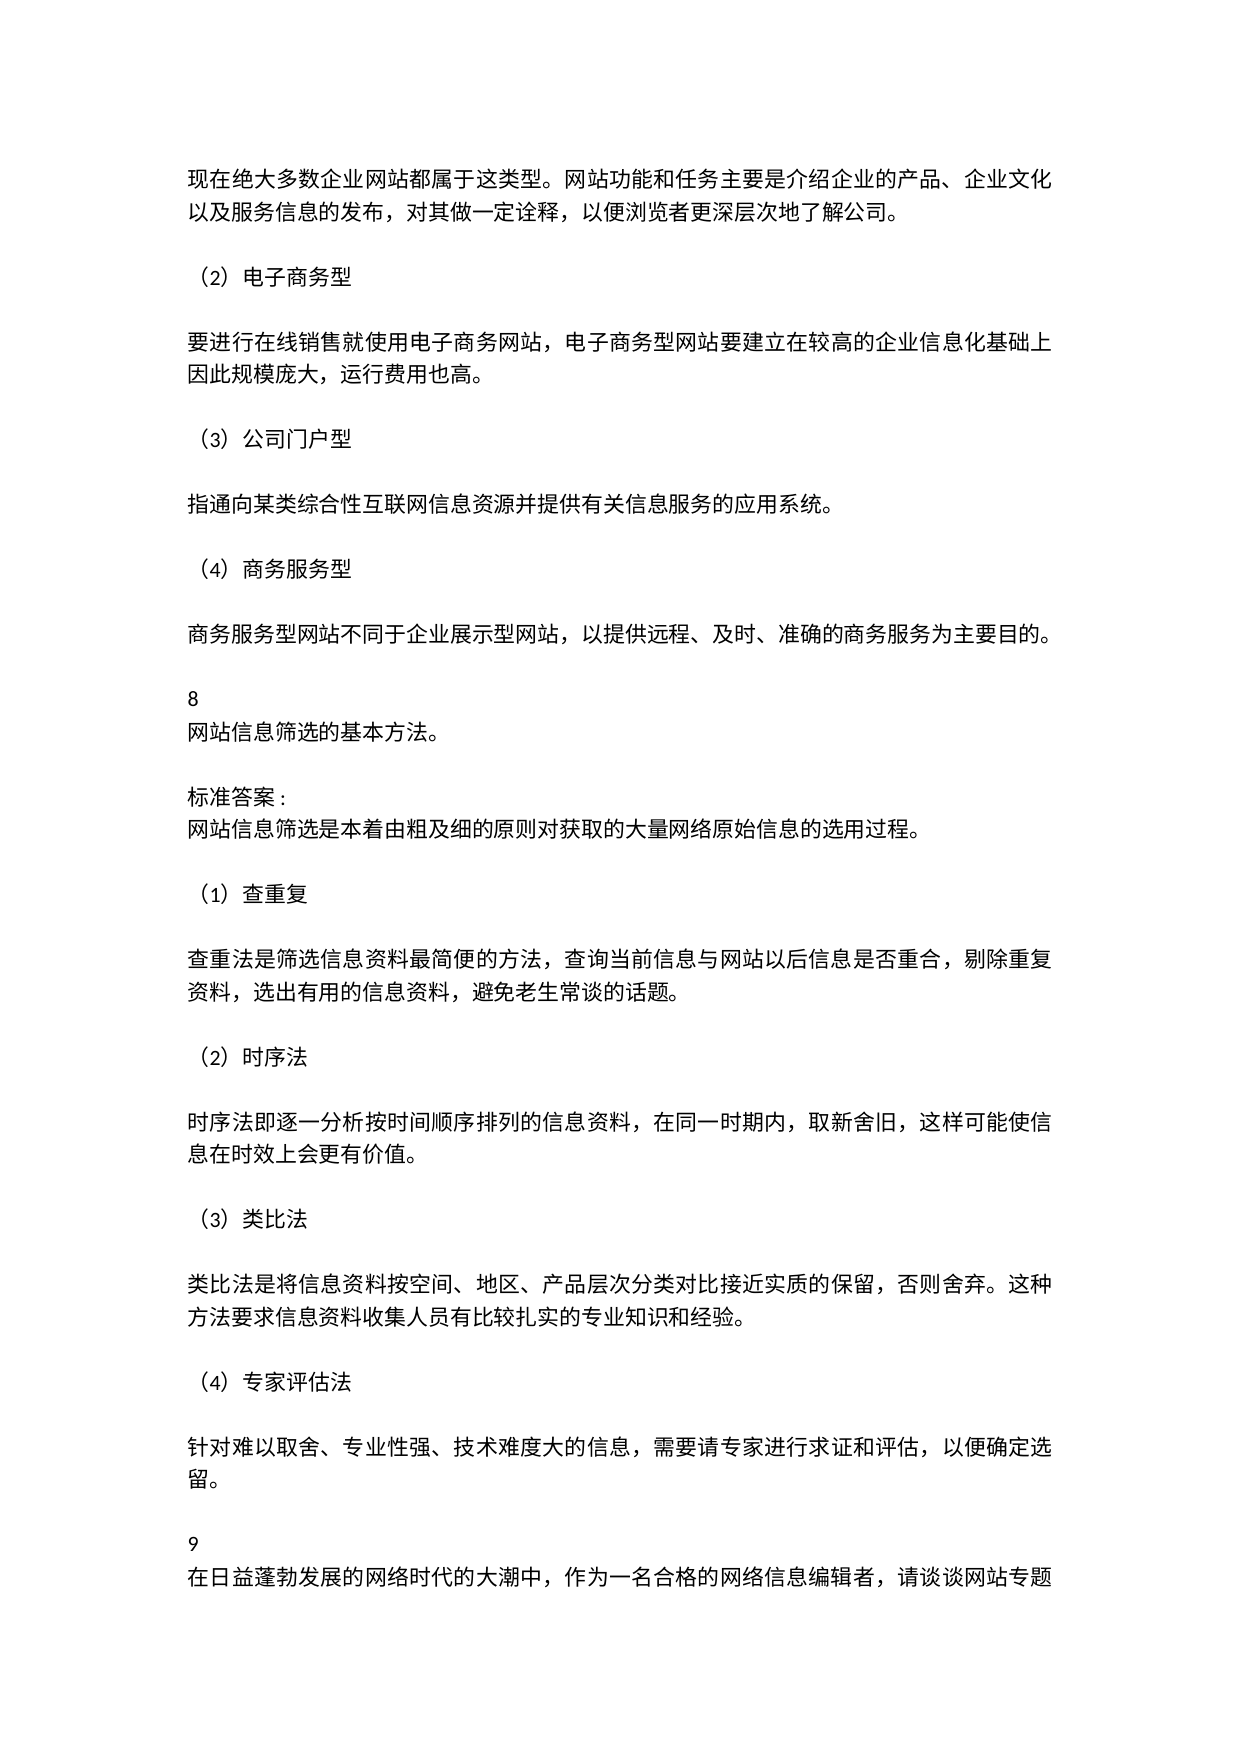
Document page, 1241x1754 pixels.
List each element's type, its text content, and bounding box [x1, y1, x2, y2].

text （2）电子商务型 [187, 259, 1053, 292]
text 现在绝大多数企业网站都属于这类型。网站功能和任务主要是介绍企业的产品、企业文化以及服务信息的发布，对其做一定诠释，以便浏览者更深层次地了解公司。 [187, 162, 1053, 227]
text （2）时序法 [187, 1039, 1053, 1072]
text （3）公司门户型 [187, 422, 1053, 454]
text 8 [187, 682, 1053, 714]
text 标准答案 : [187, 779, 1053, 812]
text 商务服务型网站不同于企业展示型网站，以提供远程、及时、准确的商务服务为主要目的。 [187, 617, 1053, 649]
text （4）商务服务型 [187, 552, 1053, 584]
text 网站信息筛选是本着由粗及细的原则对获取的大量网络原始信息的选用过程。 [187, 812, 1053, 844]
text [187, 1559, 1053, 1592]
text 查重法是筛选信息资料最简便的方法，查询当前信息与网站以后信息是否重合，剔除重复资料，选出有用的信息资料，避免老生常谈的话题。 [187, 942, 1053, 1007]
text 要进行在线销售就使用电子商务网站，电子商务型网站要建立在较高的企业信息化基础上，因此规模庞大，运行费用也高。 [187, 324, 1053, 389]
text （3）类比法 [187, 1202, 1053, 1234]
text 时序法即逐一分析按时间顺序排列的信息资料，在同一时期内，取新舍旧，这样可能使信息在时效上会更有价值。 [187, 1104, 1053, 1169]
text 9 [187, 1527, 1053, 1559]
text 指通向某类综合性互联网信息资源并提供有关信息服务的应用系统。 [187, 487, 1053, 519]
text 针对难以取舍、专业性强、技术难度大的信息，需要请专家进行求证和评估，以便确定选留。 [187, 1429, 1053, 1494]
text （1）查重复 [187, 877, 1053, 909]
text 网站信息筛选的基本方法。 [187, 714, 1053, 747]
text （4）专家评估法 [187, 1364, 1053, 1397]
text 类比法是将信息资料按空间、地区、产品层次分类对比接近实质的保留，否则舍弃。这种方法要求信息资料收集人员有比较扎实的专业知识和经验。 [187, 1267, 1053, 1332]
